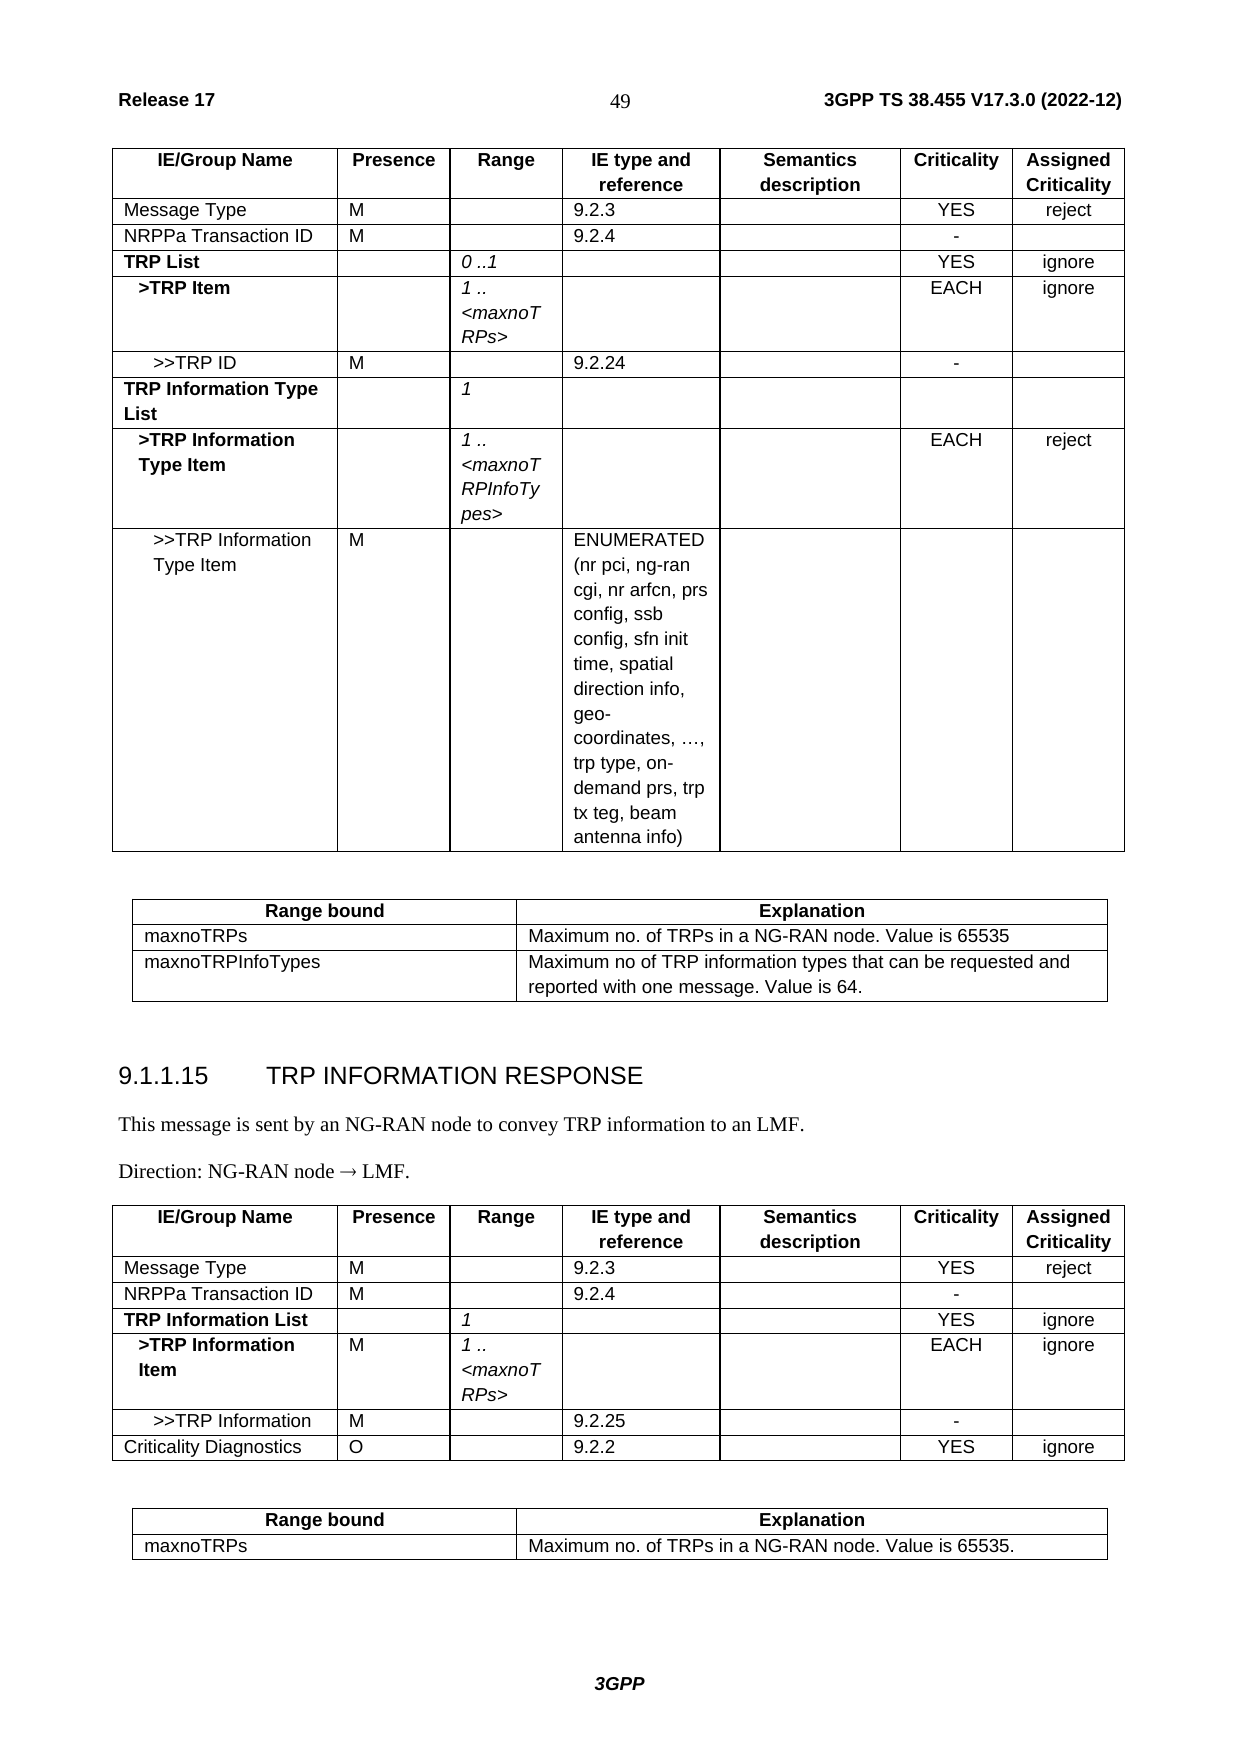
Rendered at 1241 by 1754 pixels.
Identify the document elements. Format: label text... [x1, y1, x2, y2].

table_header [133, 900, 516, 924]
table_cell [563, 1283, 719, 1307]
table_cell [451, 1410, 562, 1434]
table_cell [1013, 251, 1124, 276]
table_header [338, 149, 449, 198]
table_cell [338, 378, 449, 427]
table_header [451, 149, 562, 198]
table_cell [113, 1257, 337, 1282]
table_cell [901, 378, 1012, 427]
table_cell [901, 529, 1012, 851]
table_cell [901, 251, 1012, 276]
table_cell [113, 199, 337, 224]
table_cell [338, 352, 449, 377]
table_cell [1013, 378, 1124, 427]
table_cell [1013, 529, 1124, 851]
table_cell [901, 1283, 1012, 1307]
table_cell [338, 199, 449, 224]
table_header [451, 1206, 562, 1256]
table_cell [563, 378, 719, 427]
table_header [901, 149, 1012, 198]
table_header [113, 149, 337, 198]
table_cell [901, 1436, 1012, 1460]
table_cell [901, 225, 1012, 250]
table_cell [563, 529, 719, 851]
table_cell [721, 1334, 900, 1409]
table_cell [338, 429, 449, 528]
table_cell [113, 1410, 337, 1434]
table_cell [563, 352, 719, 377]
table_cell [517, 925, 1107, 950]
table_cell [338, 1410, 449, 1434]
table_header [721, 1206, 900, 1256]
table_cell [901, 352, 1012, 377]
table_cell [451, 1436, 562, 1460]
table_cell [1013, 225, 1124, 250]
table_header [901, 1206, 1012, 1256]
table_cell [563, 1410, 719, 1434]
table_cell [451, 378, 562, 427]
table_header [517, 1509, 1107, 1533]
text This message is sent by an NG-RAN node to convey TRP information to an LMF. [118, 1112, 1122, 1136]
text Direction: NG-RAN node LMF. [118, 1159, 1122, 1183]
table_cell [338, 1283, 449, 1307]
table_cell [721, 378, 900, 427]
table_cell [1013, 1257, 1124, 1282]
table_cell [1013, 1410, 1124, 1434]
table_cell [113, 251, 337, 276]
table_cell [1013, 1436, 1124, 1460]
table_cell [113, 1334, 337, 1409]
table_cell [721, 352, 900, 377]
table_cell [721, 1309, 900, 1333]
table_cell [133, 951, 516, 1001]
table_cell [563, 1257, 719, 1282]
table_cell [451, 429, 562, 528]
subtitle 9.1.1.15 TRP INFORMATION RESPONSE [118, 1061, 1122, 1089]
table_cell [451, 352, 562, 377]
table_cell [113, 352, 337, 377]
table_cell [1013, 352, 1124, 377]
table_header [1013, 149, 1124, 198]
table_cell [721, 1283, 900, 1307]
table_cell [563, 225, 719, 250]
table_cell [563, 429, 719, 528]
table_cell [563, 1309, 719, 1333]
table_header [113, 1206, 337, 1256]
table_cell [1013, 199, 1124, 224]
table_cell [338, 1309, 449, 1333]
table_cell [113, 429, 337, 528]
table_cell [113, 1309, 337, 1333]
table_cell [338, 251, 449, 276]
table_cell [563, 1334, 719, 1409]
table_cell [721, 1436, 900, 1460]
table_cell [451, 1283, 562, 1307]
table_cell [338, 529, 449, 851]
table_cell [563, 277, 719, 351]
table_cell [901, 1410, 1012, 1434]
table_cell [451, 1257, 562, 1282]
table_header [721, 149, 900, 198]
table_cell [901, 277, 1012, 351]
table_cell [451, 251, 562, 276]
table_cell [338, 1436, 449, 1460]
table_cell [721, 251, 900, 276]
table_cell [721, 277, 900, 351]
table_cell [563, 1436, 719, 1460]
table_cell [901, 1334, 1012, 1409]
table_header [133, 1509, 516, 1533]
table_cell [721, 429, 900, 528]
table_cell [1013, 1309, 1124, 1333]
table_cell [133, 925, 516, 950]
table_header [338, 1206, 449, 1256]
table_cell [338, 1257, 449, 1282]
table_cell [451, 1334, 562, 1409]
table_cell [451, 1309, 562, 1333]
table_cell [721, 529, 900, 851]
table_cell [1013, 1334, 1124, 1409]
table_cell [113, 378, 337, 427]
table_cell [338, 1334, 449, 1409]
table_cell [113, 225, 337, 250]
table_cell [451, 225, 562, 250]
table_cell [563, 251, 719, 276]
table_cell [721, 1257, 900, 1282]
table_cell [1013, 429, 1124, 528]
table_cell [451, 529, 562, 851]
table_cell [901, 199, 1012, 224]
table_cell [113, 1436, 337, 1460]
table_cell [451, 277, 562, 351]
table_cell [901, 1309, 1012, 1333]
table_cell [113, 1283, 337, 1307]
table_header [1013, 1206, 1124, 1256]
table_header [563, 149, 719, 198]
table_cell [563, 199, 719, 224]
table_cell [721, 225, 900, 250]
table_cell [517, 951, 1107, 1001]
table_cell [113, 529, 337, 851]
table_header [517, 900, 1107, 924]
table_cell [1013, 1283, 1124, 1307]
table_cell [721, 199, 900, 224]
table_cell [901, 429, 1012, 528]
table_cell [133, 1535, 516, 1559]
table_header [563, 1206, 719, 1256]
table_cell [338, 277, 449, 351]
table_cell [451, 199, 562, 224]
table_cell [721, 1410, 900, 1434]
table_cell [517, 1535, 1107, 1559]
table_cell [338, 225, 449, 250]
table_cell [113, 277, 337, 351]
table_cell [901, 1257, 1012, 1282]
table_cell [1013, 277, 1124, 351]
